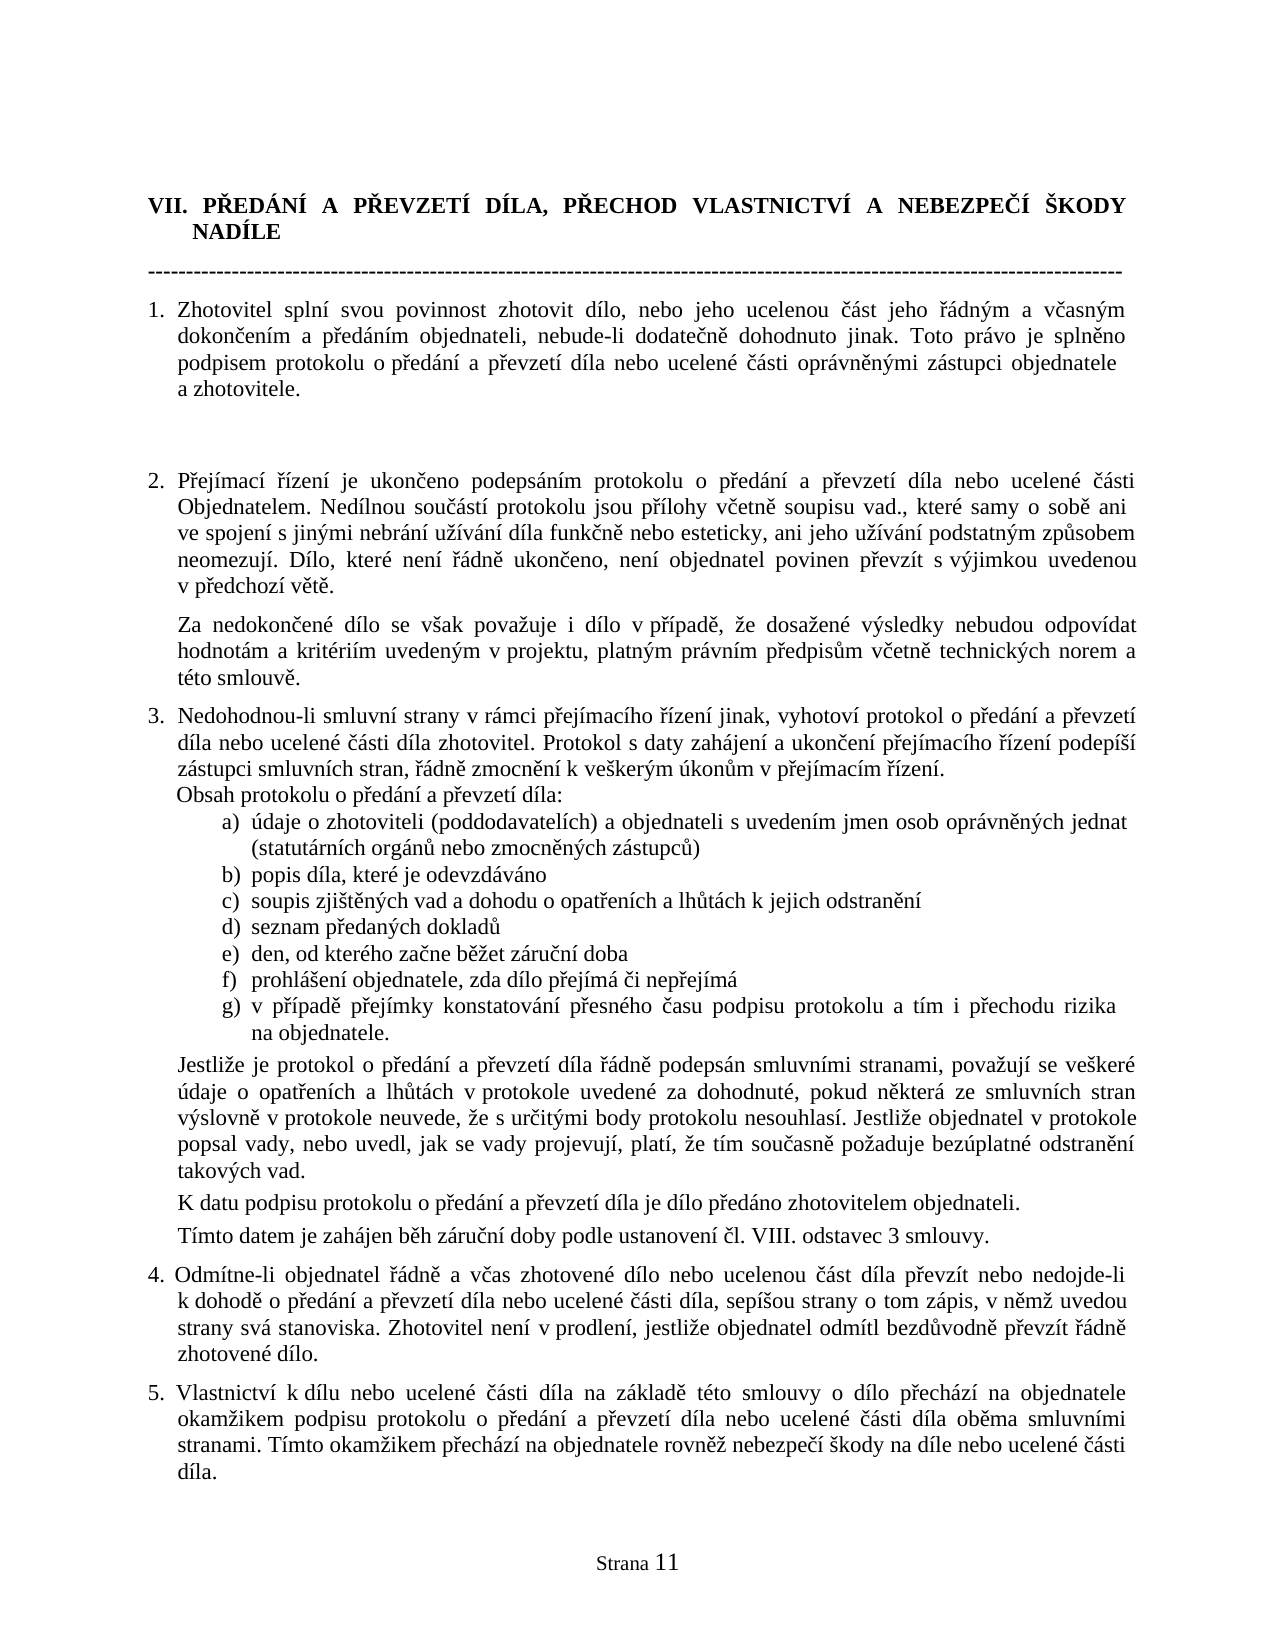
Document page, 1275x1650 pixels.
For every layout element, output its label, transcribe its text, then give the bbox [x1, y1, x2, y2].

text 4. Odmítne-li objednatel řádně a včas zhotovené dílo nebo ucelenou část díla převzít nebo nedojde-li k dohodě o předání a převzetí díla nebo ucelené části díla, sepíšou strany o tom zápis, v němž uvedou strany svá stanoviska. Zhotovitel není v prodlení, jestliže objednatel odmítl bezdůvodně převzít řádně zhotovené dílo. [148, 1261, 1127, 1366]
text 5. Vlastnictví k dílu nebo ucelené části díla na základě této smlouvy o dílo přechází na objednatele okamžikem podpisu protokolu o předání a převzetí díla nebo ucelené části díla oběma smluvními stranami. Tímto okamžikem přechází na objednatele rovněž nebezpečí škody na díle nebo ucelené části díla. [148, 1379, 1127, 1484]
list -------------------------------------------------------------------------------------------------------------------------------- [148, 257, 1127, 283]
list den, od kterého začne běžet záruční doba [222, 940, 1127, 966]
list prohlášení objednatele, zda dílo přejímá či nepřejímá [222, 966, 1127, 992]
text 3. Nedohodnou-li smluvní strany v rámci přejímacího řízení jinak, vyhotoví protokol o předání a převzetí díla nebo ucelené části díla zhotovitel. Protokol s daty zahájení a ukončení přejímacího řízení podepíší zástupci smluvních stran, řádně zmocnění k veškerým úkonům v přejímacím řízení. [148, 702, 1137, 782]
text 2. Přejímací řízení je ukončeno podepsáním protokolu o předání a převzetí díla nebo ucelené části Objednatelem. Nedílnou součástí protokolu jsou přílohy včetně soupisu vad., které samy o sobě ani ve spojení s jinými nebrání užívání díla funkčně nebo esteticky, ani jeho užívání podstatným způsobem neomezují. Dílo, které není řádně ukončeno, není objednatel povinen převzít s výjimkou uvedenou v předchozí větě. [148, 467, 1137, 598]
list VII. PŘEDÁNÍ A PŘEVZETÍ DÍLA, PŘECHOD VLASTNICTVÍ A NEBEZPEČÍ ŠKODY NADÍLE [148, 192, 1127, 245]
text Za nedokončené dílo se však považuje i dílo v případě, že dosažené výsledky nebudou odpovídat hodnotám a kritériím uvedeným v projektu, platným právním předpisům včetně technických norem a této smlouvě. [177, 611, 1137, 690]
list seznam předaných dokladů [222, 913, 1127, 940]
list soupis zjištěných vad a dohodu o opatřeních a lhůtách k jejich odstranění [222, 887, 1127, 913]
list údaje o zhotoviteli (poddodavatelích) a objednateli s uvedením jmen osob oprávněných jednat (statutárních orgánů nebo zmocněných zástupců) [222, 808, 1127, 861]
text Jestliže je protokol o předání a převzetí díla řádně podepsán smluvními stranami, považují se veškeré údaje o opatřeních a lhůtách v protokole uvedené za dohodnuté, pokud některá ze smluvních stran výslovně v protokole neuvede, že s určitými body protokolu nesouhlasí. Jestliže objednatel v protokole popsal vady, nebo uvedl, jak se vady projevují, platí, že tím současně požaduje bezúplatné odstranění takových vad. [177, 1051, 1137, 1183]
list popis díla, které je odevzdáváno [222, 861, 1127, 887]
text Obsah protokolu o předání a převzetí díla: [148, 782, 1127, 808]
list v případě přejímky konstatování přesného času podpisu protokolu a tím i přechodu rizika na objednatele. [222, 992, 1127, 1045]
text K datu podpisu protokolu o předání a převzetí díla je dílo předáno zhotovitelem objednateli. [177, 1189, 1137, 1216]
text 1. Zhotovitel splní svou povinnost zhotovit dílo, nebo jeho ucelenou část jeho řádným a včasným dokončením a předáním objednateli, nebude-li dodatečně dohodnuto jinak. Toto právo je splněno podpisem protokolu o předání a převzetí díla nebo ucelené části oprávněnými zástupci objednatele a zhotovitele. [148, 296, 1127, 401]
text Tímto datem je zahájen běh záruční doby podle ustanovení čl. VIII. odstavec 3 smlouvy. [177, 1222, 1137, 1248]
